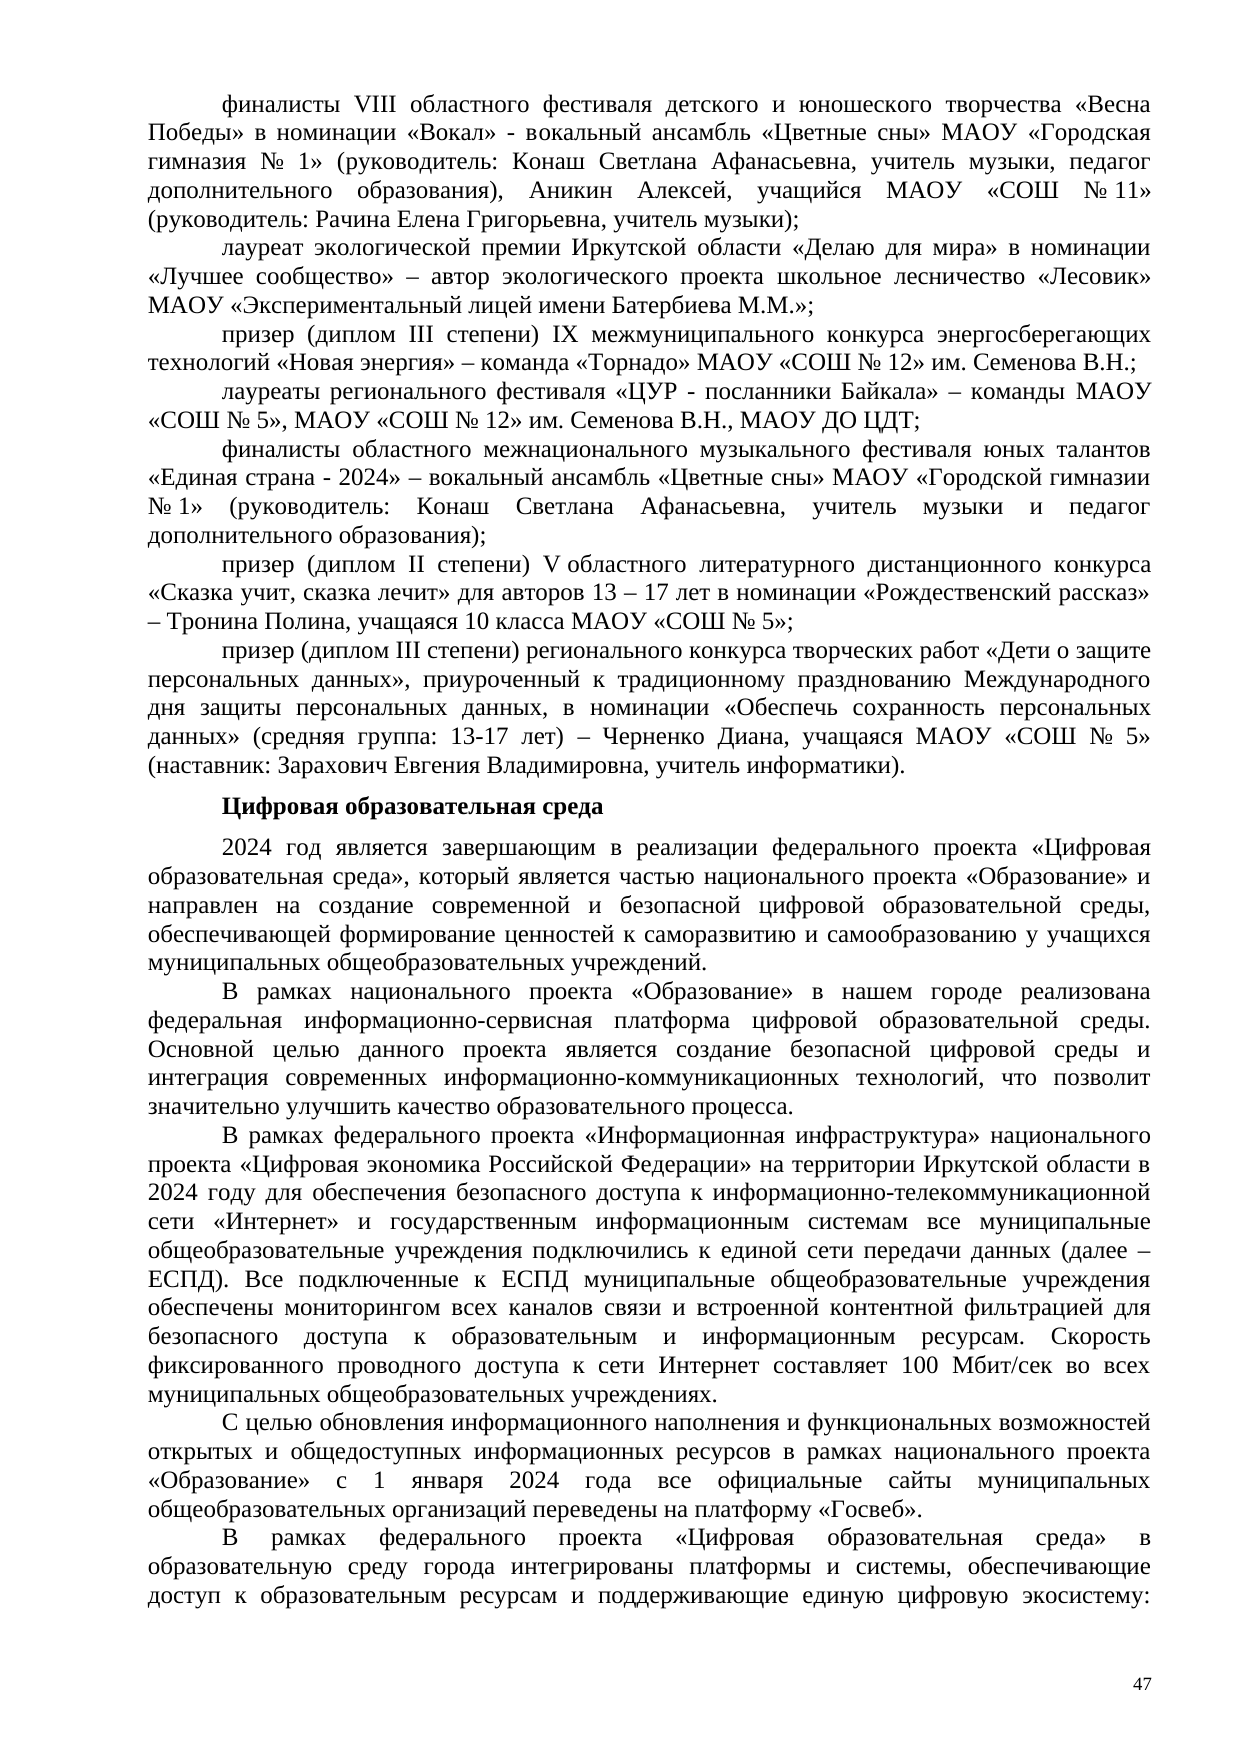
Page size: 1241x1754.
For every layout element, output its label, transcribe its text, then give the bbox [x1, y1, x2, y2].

text призер (диплом III степени) регионального конкурса творческих работ «Дети о защите персональных данных», приуроченный к традиционному празднованию Международного дня защиты персональных данных, в номинации «Обеспечь сохранность персональных данных» (средняя группа: 13-17 лет) – Черненко Диана, учащаяся МАОУ «СОШ № 5» (наставник: Зарахович Евгения Владимировна, учитель информатики). [148, 635, 1152, 779]
text финалисты областного межнационального музыкального фестиваля юных талантов «Единая страна - 2024» – вокальный ансамбль «Цветные сны» МАОУ «Городской гимназии № 1» (руководитель: Конаш Светлана Афанасьевна, учитель музыки и педагог дополнительного образования); [148, 434, 1152, 549]
text призер (диплом II степени) V областного литературного дистанционного конкурса «Сказка учит, сказка лечит» для авторов 13 – 17 лет в номинации «Рождественский рассказ» – Тронина Полина, учащаяся 10 класса МАОУ «СОШ № 5»; [148, 549, 1152, 635]
text С целью обновления информационного наполнения и функциональных возможностей открытых и общедоступных информационных ресурсов в рамках национального проекта «Образование» с 1 января 2024 года все официальные сайты муниципальных общеобразовательных организаций переведены на платформу «Госвеб». [148, 1407, 1152, 1522]
text В рамках национального проекта «Образование» в нашем городе реализована федеральная информационно-сервисная платформа цифровой образовательной среды. Основной целью данного проекта является создание безопасной цифровой среды и интеграция современных информационно-коммуникационных технологий, что позволит значительно улучшить качество образовательного процесса. [148, 976, 1152, 1120]
text 2024 год является завершающим в реализации федерального проекта «Цифровая образовательная среда», который является частью национального проекта «Образование» и направлен на создание современной и безопасной цифровой образовательной среды, обеспечивающей формирование ценностей к саморазвитию и самообразованию у учащихся муниципальных общеобразовательных учреждений. [148, 832, 1152, 976]
subtitle Цифровая образовательная среда [148, 791, 1152, 820]
text лауреат экологической премии Иркутской области «Делаю для мира» в номинации «Лучшее сообщество» – автор экологического проекта школьное лесничество «Лесовик» МАОУ «Экспериментальный лицей имени Батербиева М.М.»; [148, 232, 1152, 319]
text призер (диплом III степени) IX межмуниципального конкурса энергосберегающих технологий «Новая энергия» – команда «Торнадо» МАОУ «СОШ № 12» им. Семенова В.Н.; [148, 319, 1152, 376]
text финалисты VIII областного фестиваля детского и юношеского творчества «Весна Победы» в номинации «Вокал» - вокальный ансамбль «Цветные сны» МАОУ «Городская гимназия № 1» (руководитель: Конаш Светлана Афанасьевна, учитель музыки, педагог дополнительного образования), Аникин Алексей, учащийся МАОУ «СОШ № 11» (руководитель: Рачина Елена Григорьевна, учитель музыки); [148, 89, 1152, 232]
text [148, 1522, 1152, 1609]
text лауреаты регионального фестиваля «ЦУР - посланники Байкала» – команды МАОУ «СОШ № 5», МАОУ «СОШ № 12» им. Семенова В.Н., МАОУ ДО ЦДТ; [148, 376, 1152, 434]
text В рамках федерального проекта «Информационная инфраструктура» национального проекта «Цифровая экономика Российской Федерации» на территории Иркутской области в 2024 году для обеспечения безопасного доступа к информационно-телекоммуникационной сети «Интернет» и государственным информационным системам все муниципальные общеобразовательные учреждения подключились к единой сети передачи данных (далее – ЕСПД). Все подключенные к ЕСПД муниципальные общеобразовательные учреждения обеспечены мониторингом всех каналов связи и встроенной контентной фильтрацией для безопасного доступа к образовательным и информационным ресурсам. Скорость фиксированного проводного доступа к сети Интернет составляет 100 Мбит/сек во всех муниципальных общеобразовательных учреждениях. [148, 1120, 1152, 1407]
